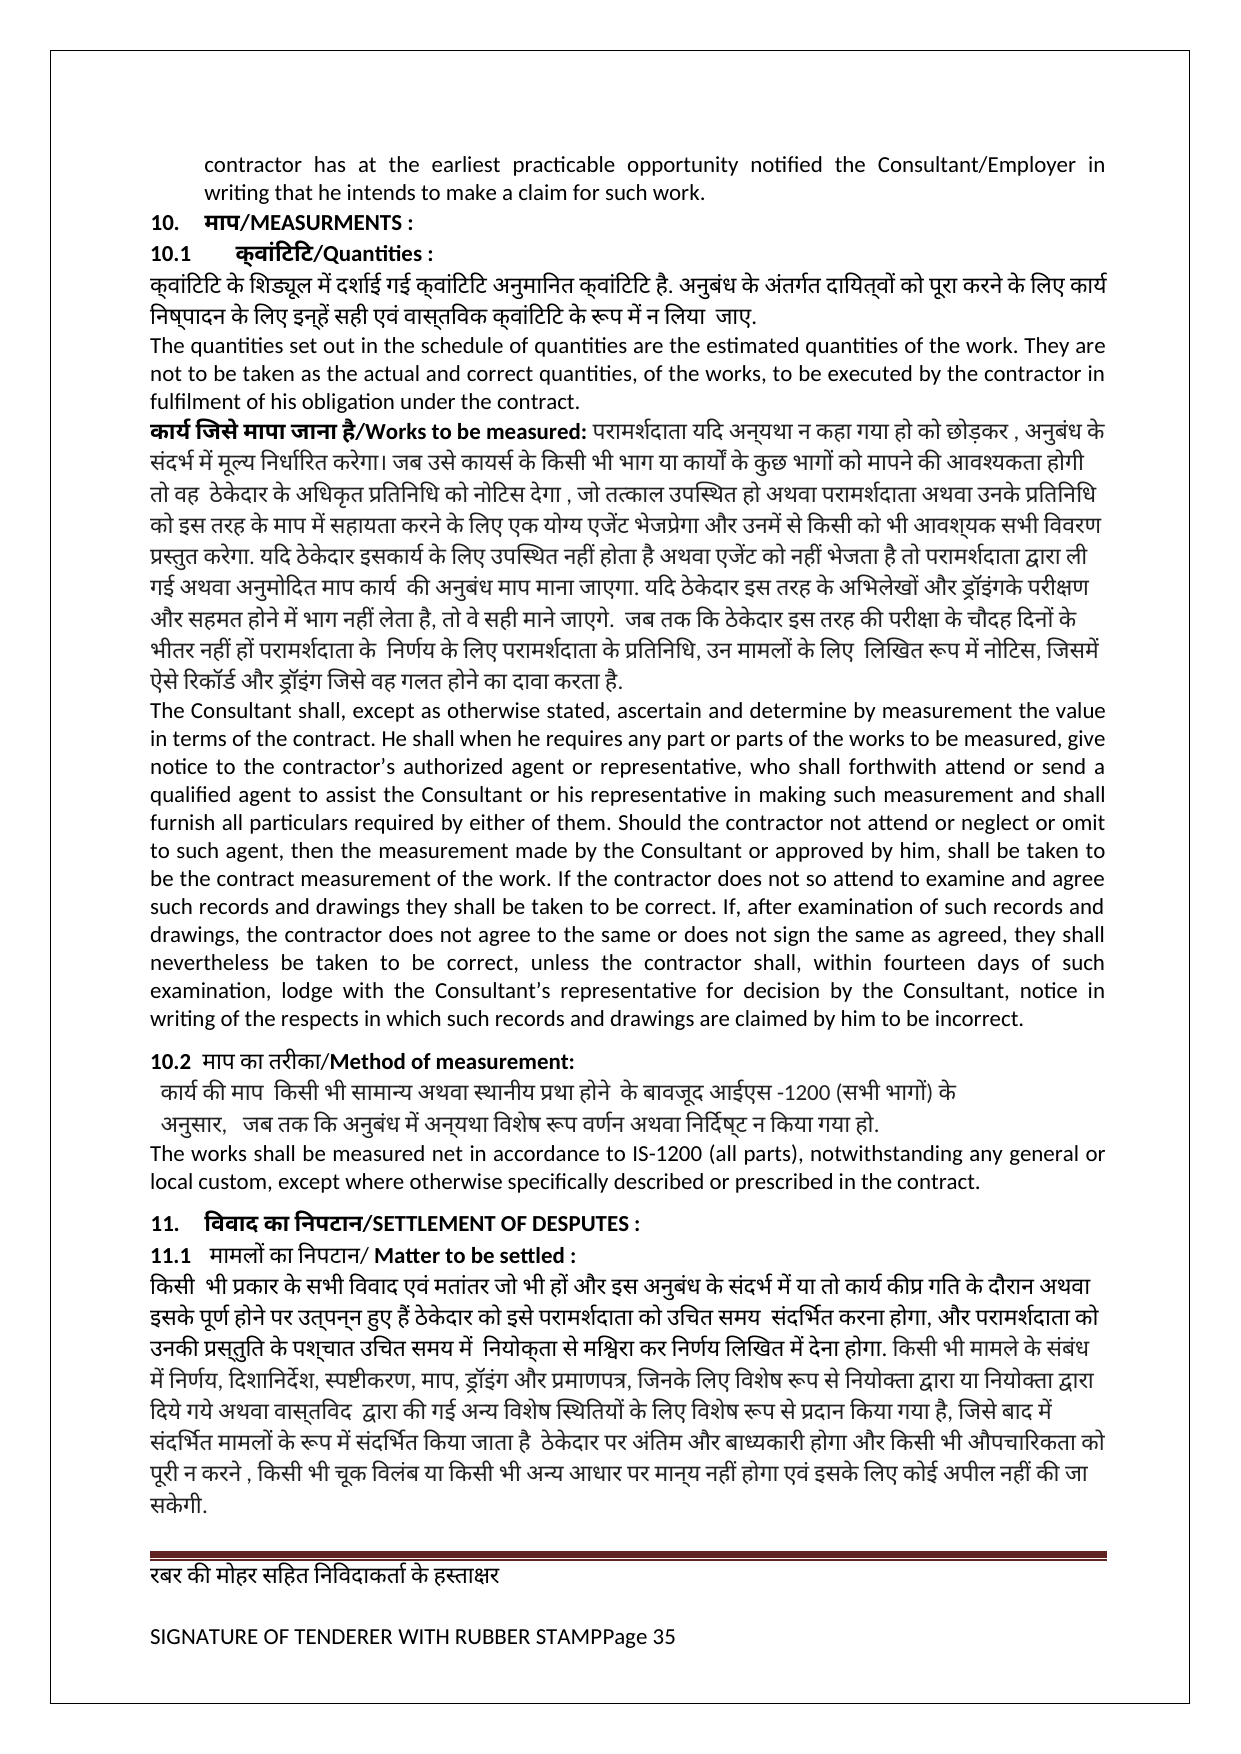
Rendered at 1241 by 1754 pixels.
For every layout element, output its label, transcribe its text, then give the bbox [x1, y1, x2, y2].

list क्‍वांटिटि/Quantities : [150, 237, 1107, 268]
text किसी भी प्रकार के सभी विवाद एवं मतांतर जो भी हों और इस अनुबंध के संदर्भ में या तो कार्य कीप्र गति के दौरान अथवा इसके पूर्ण होने पर उत्‍पन्‍न हुए हैं ठेकेदार को इसे परामर्शदाता को उचित समय संदर्भित करना होगा, और परामर्शदाता को उनकी प्रस्‍तुति के पश्‍चात उचित समय में नियोक्‍ता से मश्विरा कर निर्णय लिखित में देना होगा. किसी भी मामले के संबंध में निर्णय, दिशानिर्देश, स्पष्टीकरण, माप, ड्रॉइंग और प्रमाणपत्र, जिनके लिए विशेष रूप से नियोक्ता द्वारा या नियोक्ता द्वारा दिये गये अथवा वास्‍तविद द्वारा की गई अन्य विशेष स्थितियों के लिए विशेष रूप से प्रदान किया गया है, जिसे बाद में संदर्भित मामलों के रूप में संदर्भित किया जाता है ठेकेदार पर अंतिम और बाध्यकारी होगा और किसी भी औपचारिकता को पूरी न करने , किसी भी चूक विलंब या किसी भी अन्य आधार पर मान्‍य नहीं होगा एवं इसके लिए कोई अपील नहीं की जा सकेगी. [150, 1270, 1107, 1520]
text The quantities set out in the schedule of quantities are the estimated quantities of the work. They are not to be taken as the actual and correct quantities, of the works, to be executed by the contractor in fulfilment of his obligation under the contract. [150, 331, 1107, 415]
list माप/MEASURMENTS : [150, 206, 1107, 237]
list माप का तरीका/Method of measurement: [150, 1045, 1107, 1076]
text कार्य की माप किसी भी सामान्य अथवा स्थानीय प्रथा होने के बावजूद आईएस -1200 (सभी भागों) के [150, 1076, 1107, 1108]
text The Consultant shall, except as otherwise stated, ascertain and determine by measurement the value in terms of the contract. He shall when he requires any part or parts of the works to be measured, give notice to the contractor’s authorized agent or representative, who shall forthwith attend or send a qualified agent to assist the Consultant or his representative in making such measurement and shall furnish all particulars required by either of them. Should the contractor not attend or neglect or omit to such agent, then the measurement made by the Consultant or approved by him, shall be taken to be the contract measurement of the work. If the contractor does not so attend to examine and agree such records and drawings they shall be taken to be correct. If, after examination of such records and drawings, the contractor does not agree to the same or does not sign the same as agreed, they shall nevertheless be taken to be correct, unless the contractor shall, within fourteen days of such examination, lodge with the Consultant’s representative for decision by the Consultant, notice in writing of the respects in which such records and drawings are claimed by him to be incorrect. [150, 696, 1107, 1033]
list विवाद का निपटान/SETTLEMENT OF DESPUTES : [150, 1207, 1107, 1239]
text अनुसार, जब तक कि अनुबंध में अन्‍यथा विशेष रूप वर्णन अथवा निर्दिष्‍ट न किया गया हो. [150, 1108, 1107, 1139]
text The works shall be measured net in accordance to IS-1200 (all parts), notwithstanding any general or local custom, except where otherwise specifically described or prescribed in the contract. [150, 1139, 1107, 1195]
text कार्य जिसे मापा जाना है/Works to be measured: परामर्शदाता यदि अन्‍यथा न कहा गया हो को छोड़कर , अनुबंध के संदर्भ में मूल्य निर्धारित करेगा। जब उसे कायर्स के किसी भी भाग या कार्यों के कुछ भागों को मापने की आवश्यकता होगी तो वह ठेकेदार के अधिकृत प्रतिनिधि को नोटिस देगा , जो तत्काल उपस्थित हो अथवा परामर्शदाता अथवा उनके प्रतिनिधि को इस तरह के माप में सहायता करने के लिए एक योग्य एजेंट भेजप्रेगा और उनमें से किसी को भी आवश्‍यक सभी विवरण प्रस्तुत करेगा. यदि ठेकेदार इसकार्य के लिए उपस्थित नहीं होता है अथवा एजेंट को नहीं भेजता है तो परामर्शदाता द्वारा ली गई अथवा अनुमोदित माप कार्य की अनुबंध माप माना जाएगा. यदि ठेकेदार इस तरह के अभिलेखों और ड्रॉइंगके परीक्षण और सहमत होने में भाग नहीं लेता है, तो वे सही माने जाएगे. जब तक कि ठेकेदार इस तरह की परीक्षा के चौदह दिनों के भीतर नहीं हों परामर्शदाता के निर्णय के लिए परामर्शदाता के प्रतिनिधि, उन मामलों के लिए लिखित रूप में नोटिस, जिसमें ऐसे रिकॉर्ड और ड्रॉइंग जिसे वह गलत होने का दावा करता है. [150, 415, 1107, 696]
list मामलों का निपटान/ Matter to be settled : [150, 1239, 1107, 1270]
text क्‍वांटिटि के शिड्यूल में दर्शाई गई क्‍वांटिटि अनुमानित क्‍वांटिटि है. अनुबंध के अंतर्गत दायित्‍वों को पूरा करने के लिए कार्य निष्‍पादन के लिए इन्‍हें सही एवं वास्‍तविक क्‍वांटिटि के रूप में न लिया जाए. [150, 268, 1107, 331]
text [204, 150, 1107, 206]
